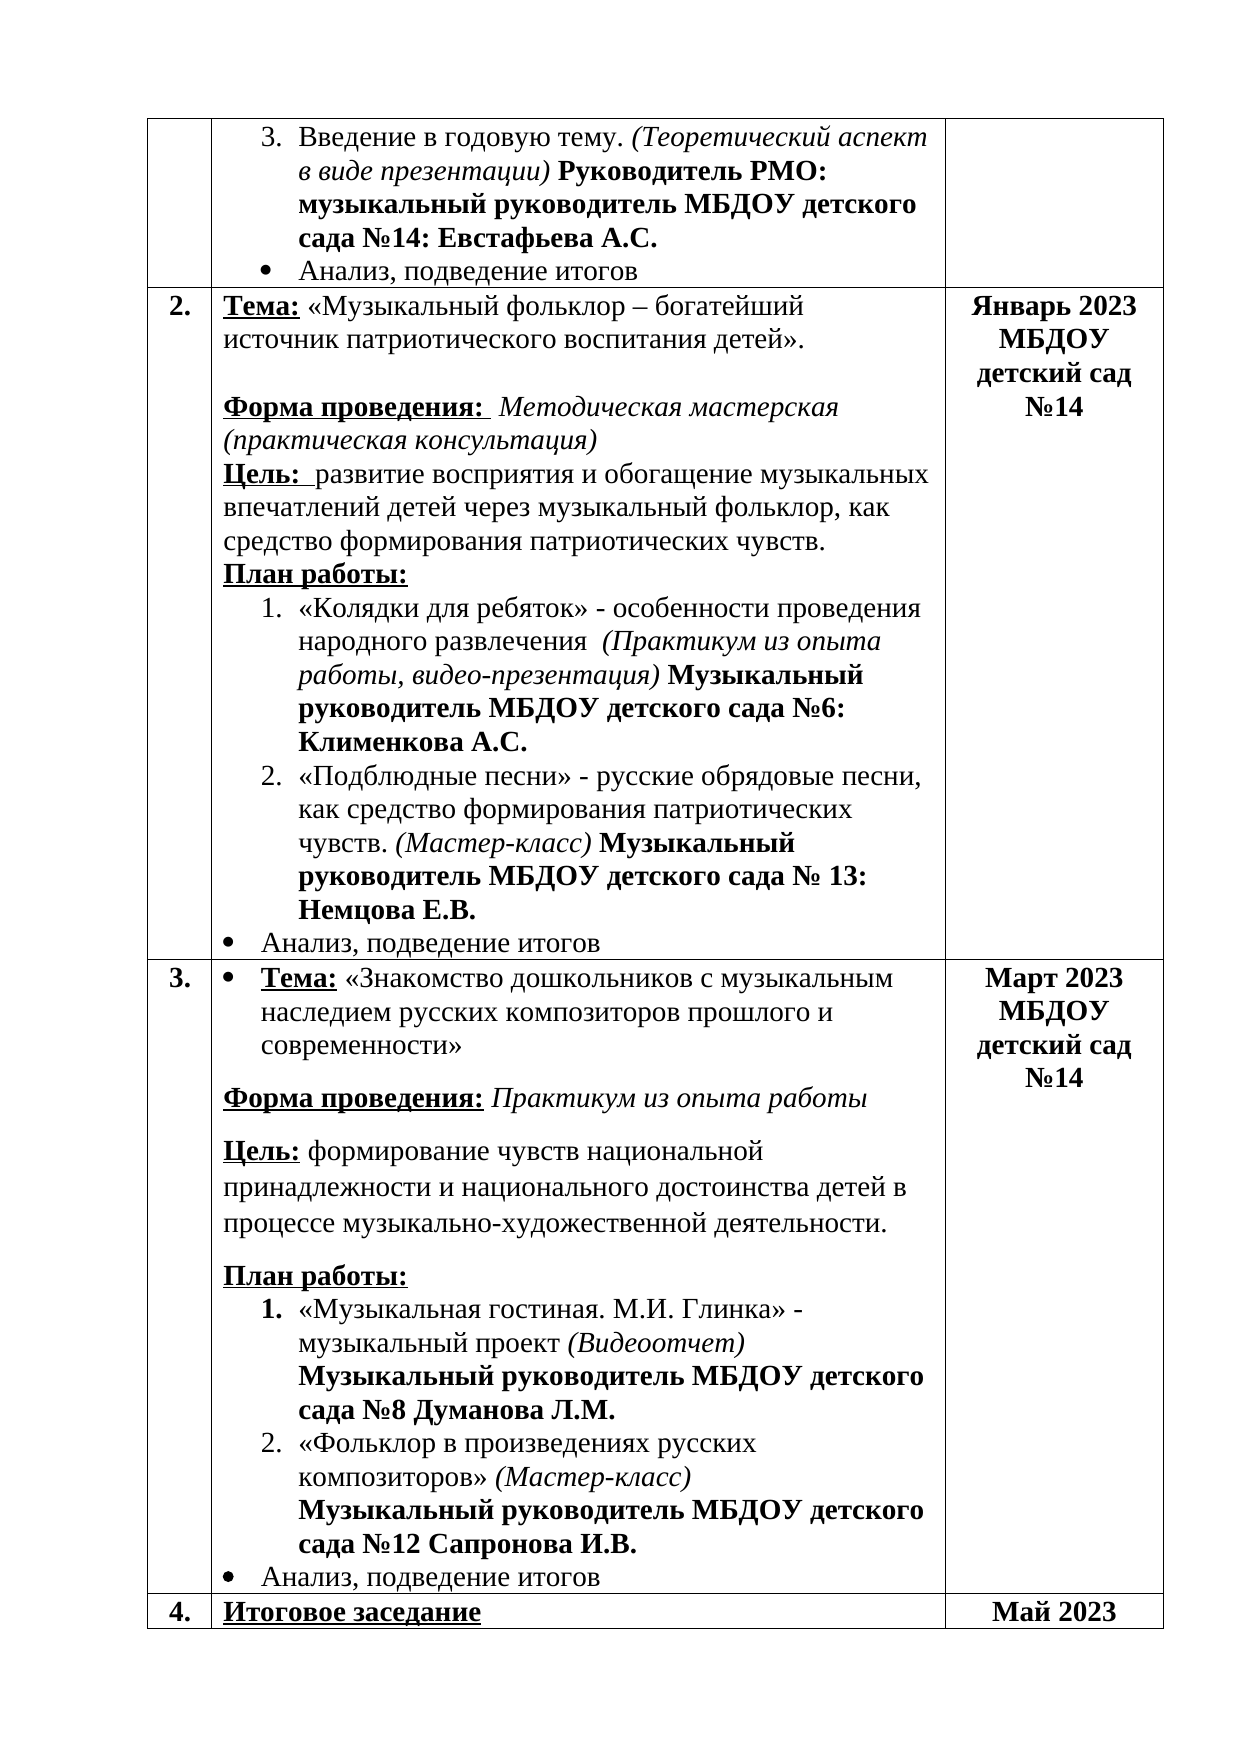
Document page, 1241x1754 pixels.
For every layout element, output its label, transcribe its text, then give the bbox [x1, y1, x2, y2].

table_cell 1. [148, 119, 211, 287]
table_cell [946, 1594, 1163, 1628]
table_cell 4. [148, 1594, 211, 1628]
table_cell Тема: «Музыкальный фольклор – богатейший источник патриотического воспитания детей». Форма проведения: Методическая мастерская (практическая консультация) Цель: развитие восприятия и обогащение музыкальных впечатлений детей через музыкальный фольклор, как средство формирования патриотических чувств. План работы: «Колядки для ребяток» - особенности проведения народного развлечения (Практикум из опыта работы, видео-презентация) Музыкальный руководитель МБДОУ детского сада №6: Клименкова А.С. «Подблюдные песни» - русские обрядовые песни, как средство формирования патриотических чувств. (Мастер-класс) Музыкальный руководитель МБДОУ детского сада № 13: Немцова Е.В. Анализ, подведение итогов [212, 288, 945, 959]
table_cell Январь 2023 МБДОУ детский сад №14 [946, 288, 1163, 959]
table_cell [946, 119, 1163, 287]
table_cell Тема: «Знакомство дошкольников с музыкальным наследием русских композиторов прошлого и современности» Форма проведения: Практикум из опыта работы Цель: формирование чувств национальной принадлежности и национального достоинства детей в процессе музыкально-художественной деятельности. План работы: «Музыкальная гостиная. М.И. Глинка» - музыкальный проект (Видеоотчет) Музыкальный руководитель МБДОУ детского сада №8 Думанова Л.М. «Фольклор в произведениях русских композиторов» (Мастер-класс) Музыкальный руководитель МБДОУ детского сада №12 Сапронова И.В. Анализ, подведение итогов [212, 960, 945, 1593]
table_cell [212, 1594, 945, 1628]
table_cell 2. [148, 288, 211, 959]
table_cell Март 2023 МБДОУ детский сад №14 [946, 960, 1163, 1593]
table_cell 3. [148, 960, 211, 1593]
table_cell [212, 119, 945, 287]
